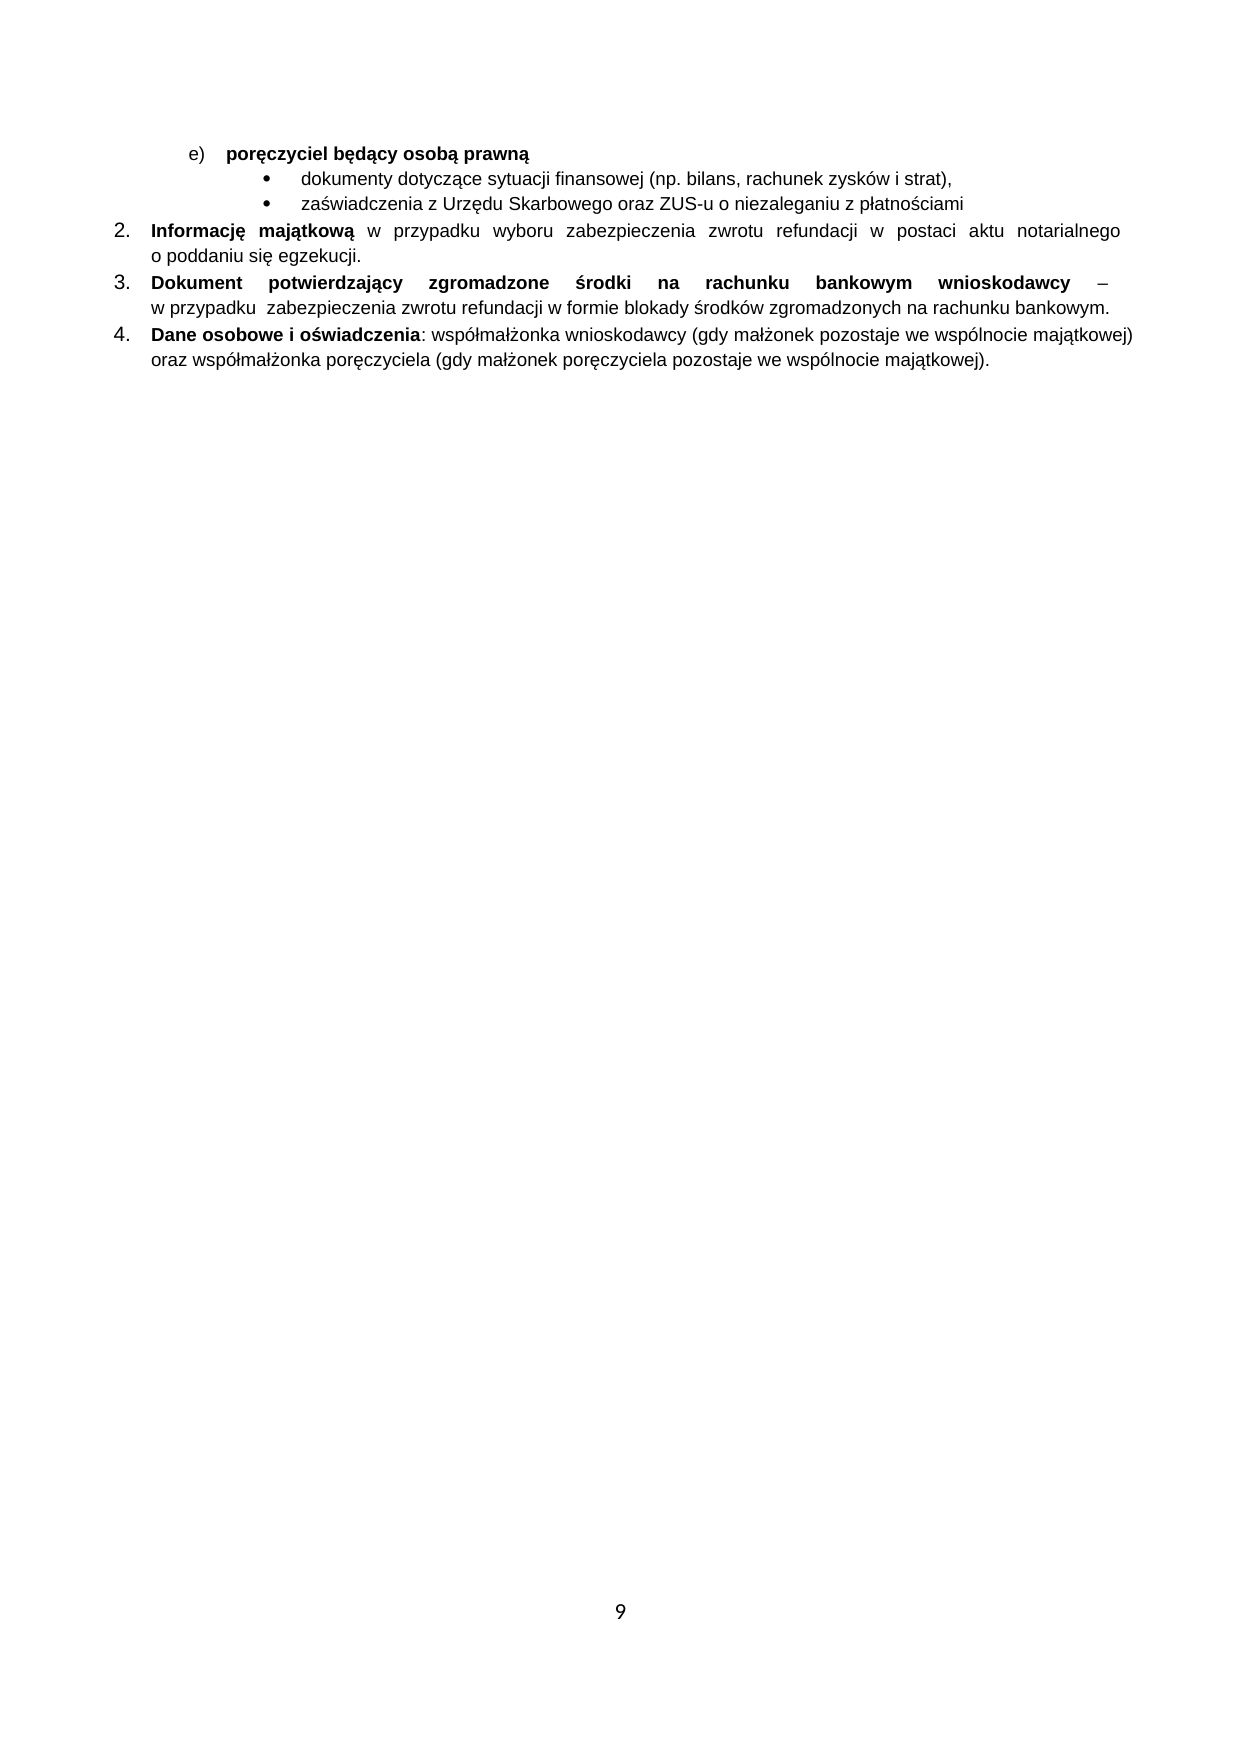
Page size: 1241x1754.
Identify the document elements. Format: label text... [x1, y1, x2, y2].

list Dokument potwierdzający zgromadzone środki na rachunku bankowym wnioskodawcy – w przypadku zabezpieczenia zwrotu refundacji w formie blokady środków zgromadzonych na rachunku bankowym. [113, 269, 1134, 318]
list dokumenty dotyczące sytuacji finansowej (np. bilans, rachunek zysków i strat), [263, 168, 1134, 189]
list poręczyciel będący osobą prawną [188, 143, 1134, 164]
list Informację majątkową w przypadku wyboru zabezpieczenia zwrotu refundacji w postaci aktu notarialnego o poddaniu się egzekucji. [113, 218, 1134, 266]
list zaświadczenia z Urzędu Skarbowego oraz ZUS-u o niezaleganiu z płatnościami [263, 193, 1134, 214]
list Dane osobowe i oświadczenia: współmałżonka wnioskodawcy (gdy małżonek pozostaje we wspólnocie majątkowej) oraz współmałżonka poręczyciela (gdy małżonek poręczyciela pozostaje we wspólnocie majątkowej). [113, 322, 1134, 370]
